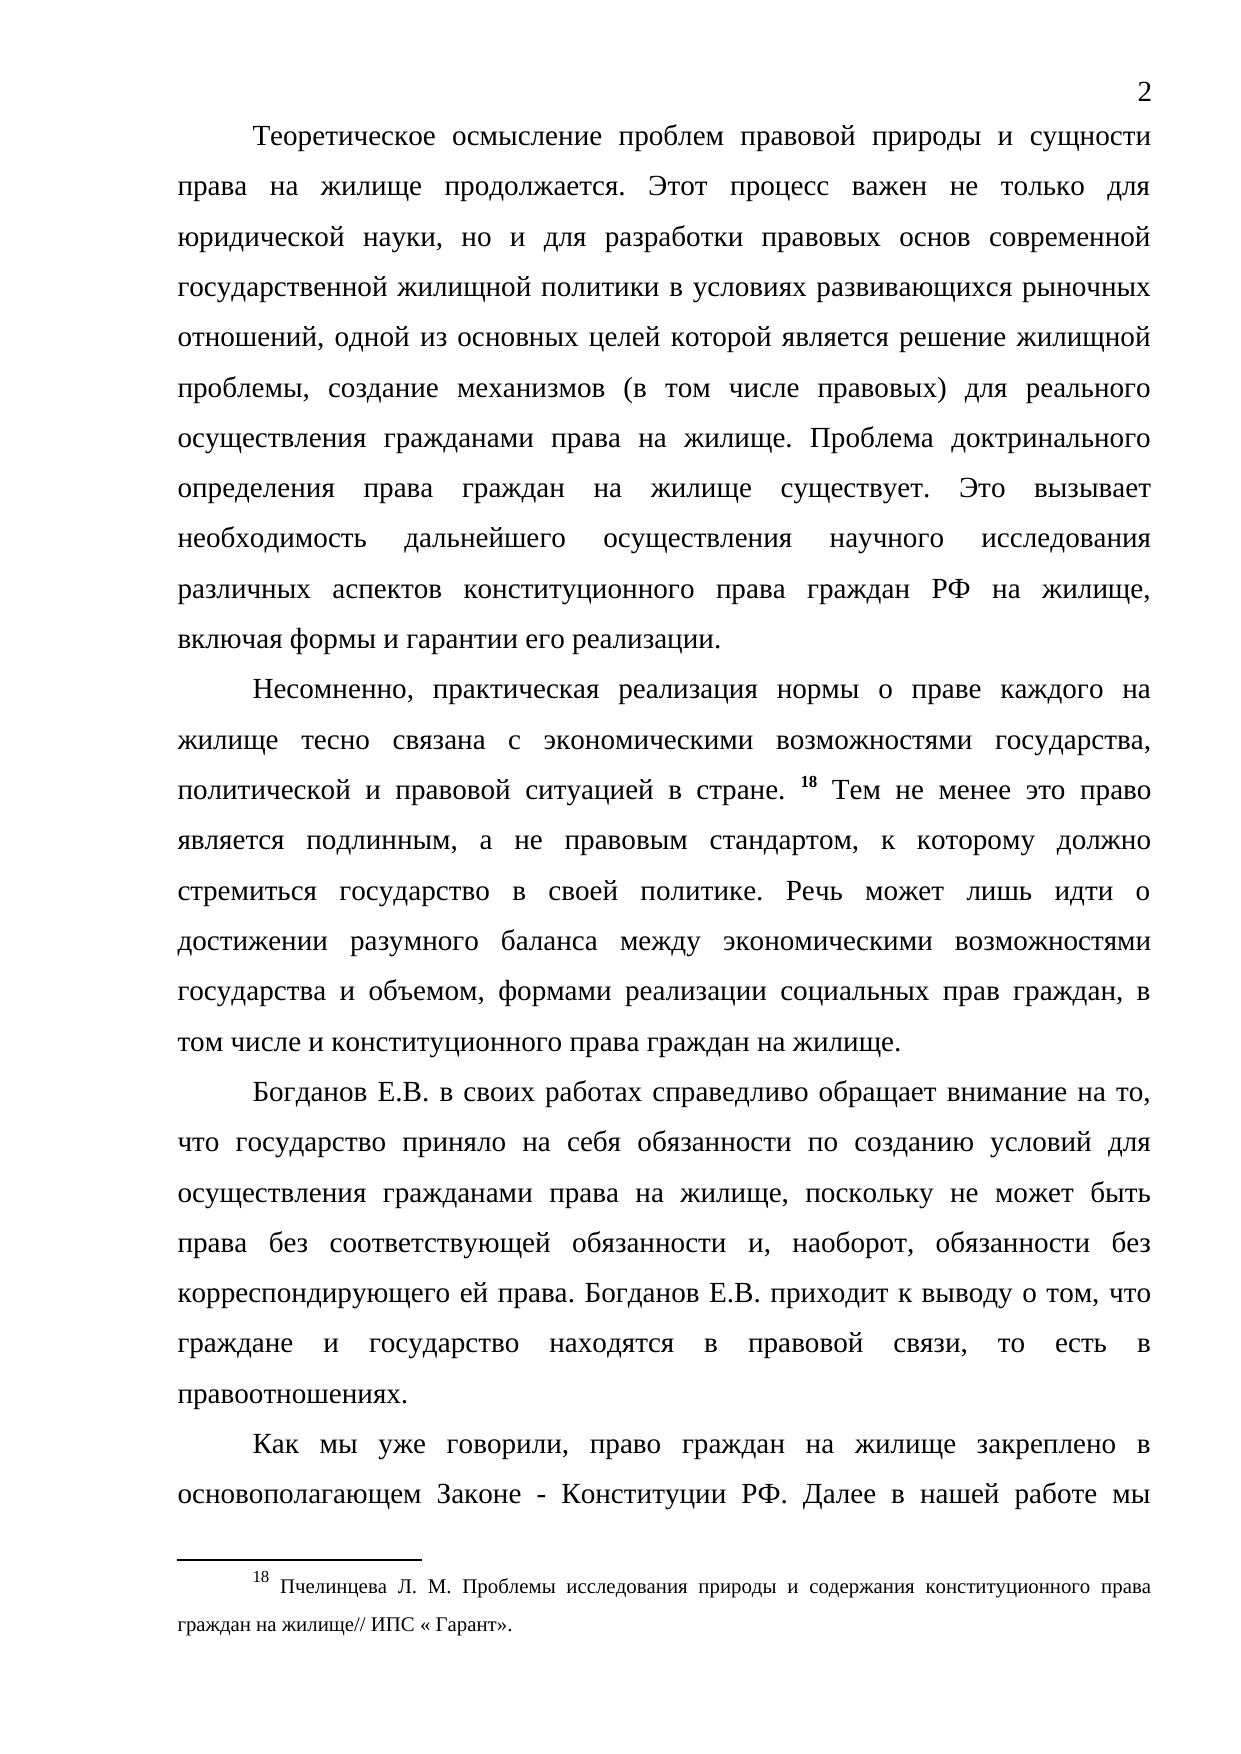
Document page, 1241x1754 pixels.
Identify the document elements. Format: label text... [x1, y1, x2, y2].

text Теоретическое осмысление проблем правовой природы и сущности права на жилище продолжается. Этот процесс важен не только для юридической науки, но и для разработки правовых основ современной государственной жилищной политики в условиях развивающихся рыночных отношений, одной из основных целей которой является решение жилищной проблемы, создание механизмов (в том числе правовых) для реального осуществления гражданами права на жилище. Проблема доктринального определения права граждан на жилище существует. Это вызывает необходимость дальнейшего осуществления научного исследования различных аспектов конституционного права граждан РФ на жилище, включая формы и гарантии его реализации. [177, 118, 1152, 655]
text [177, 1426, 1152, 1510]
text Несомненно, практическая реализация нормы о праве каждого на жилище тесно связана с экономическими возможностями государства, политической и правовой ситуацией в стране. Тем не менее это право является подлинным, а не правовым стандартом, к которому должно стремиться государство в своей политике. Речь может лишь идти о достижении разумного баланса между экономическими возможностями государства и объемом, формами реализации социальных прав граждан, в том числе и конституционного права граждан на жилище. [177, 672, 1152, 1057]
text Богданов Е.В. в своих работах справедливо обращает внимание на то, что государство приняло на себя обязанности по созданию условий для осуществления гражданами права на жилище, поскольку не может быть права без соответствующей обязанности и, наоборот, обязанности без корреспондирующего ей права. Богданов Е.В. приходит к выводу о том, что граждане и государство находятся в правовой связи, то есть в правоотношениях. [177, 1074, 1152, 1409]
